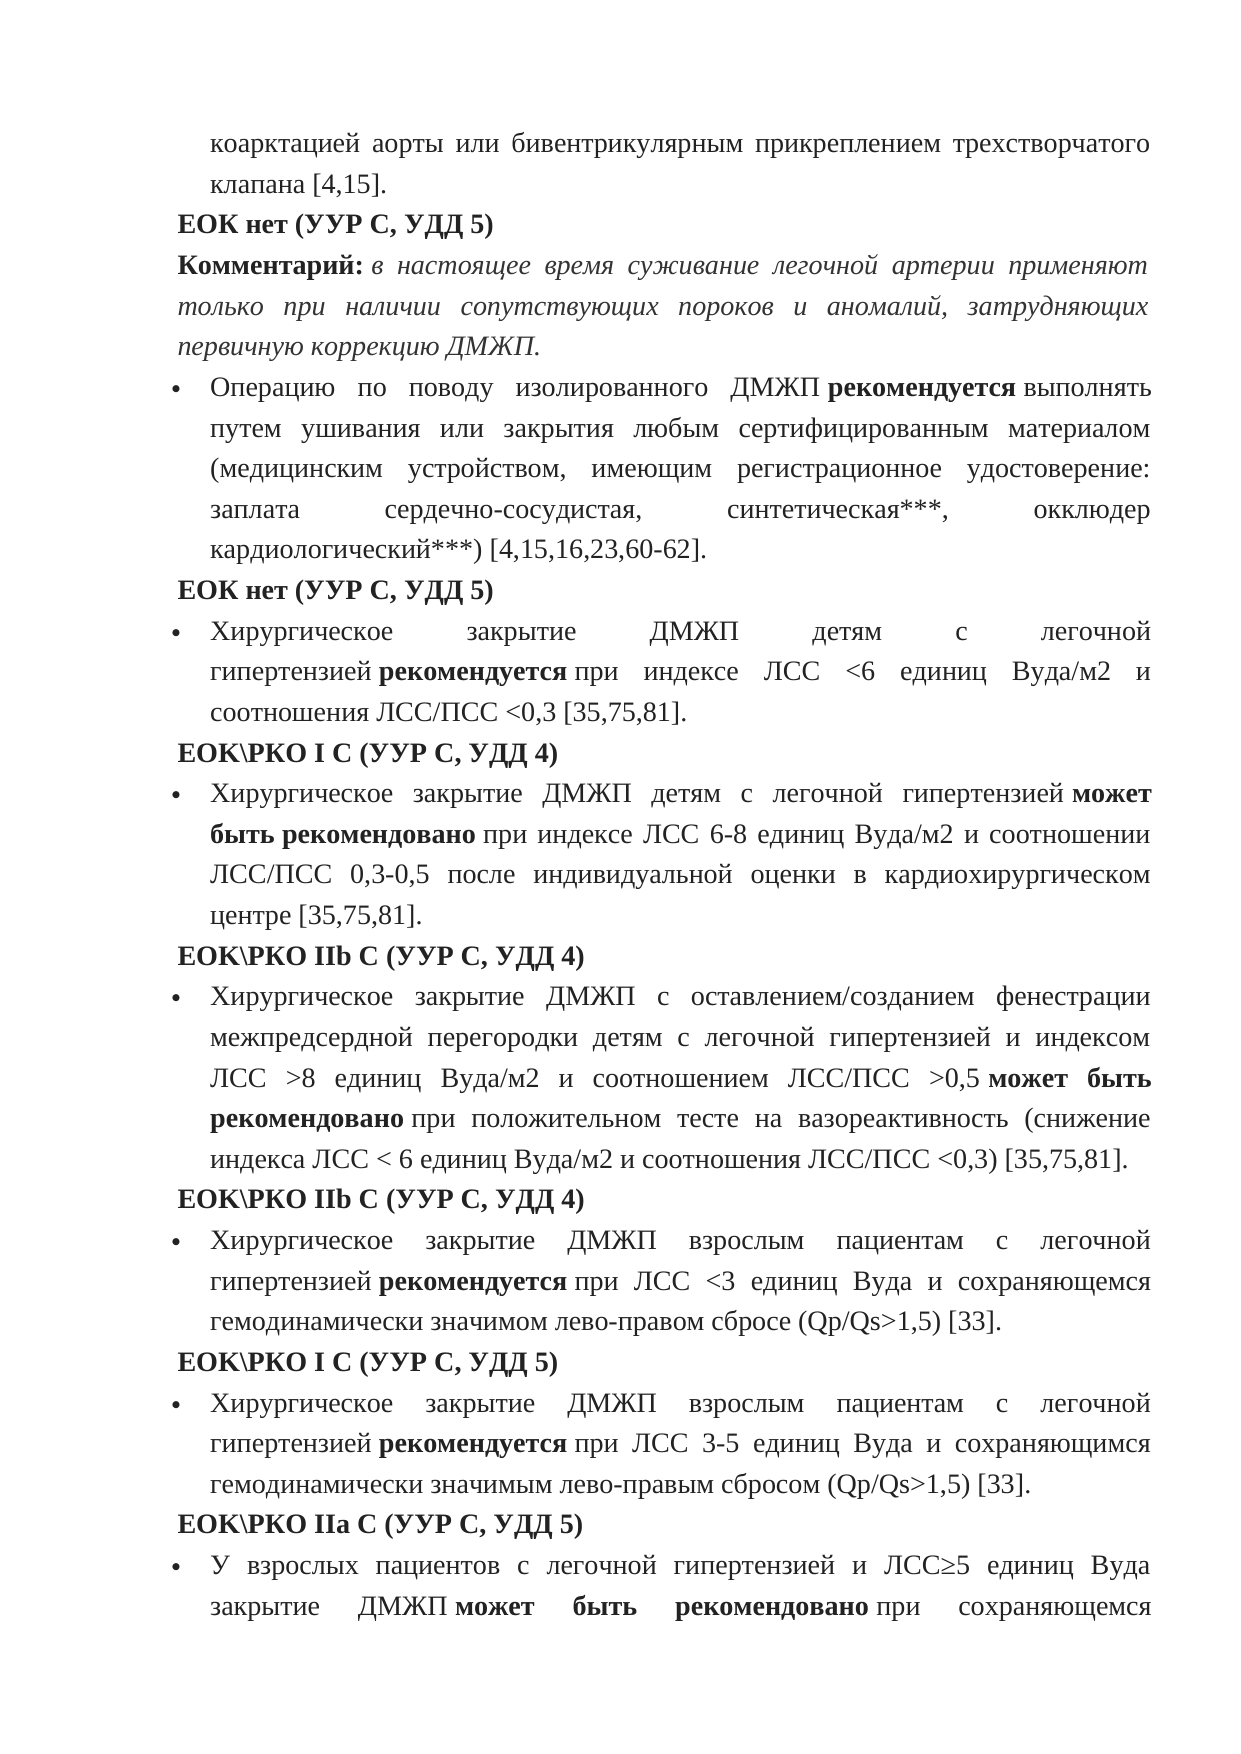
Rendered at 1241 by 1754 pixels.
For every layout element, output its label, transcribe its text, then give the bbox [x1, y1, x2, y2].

text ЕОК нет (УУР С, УДД 5) [177, 199, 1152, 240]
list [172, 118, 1152, 199]
text EOK\РКО IIb C (УУР С, УДД 4) [177, 931, 1152, 971]
text EOK\РКО IIb C (УУР C, УДД 4) [177, 1174, 1152, 1215]
list Хирургическое закрытие ДМЖП с оставлением/созданием фенестрации межпредсердной перегородки детям с легочной гипертензией и индексом ЛСС >8 единиц Вуда/м2 и соотношением ЛСС/ПСС >0,5 может быть рекомендовано при положительном тесте на вазореактивность (снижение индекса ЛСС < 6 единиц Вуда/м2 и соотношения ЛСС/ПСС <0,3) [35,75,81]. [172, 971, 1152, 1174]
text EOK\РКО I C (УУР С, УДД 4) [177, 727, 1152, 768]
list Хирургическое закрытие ДМЖП детям с легочной гипертензией может быть рекомендовано при индексе ЛСС 6-8 единиц Вуда/м2 и соотношении ЛСС/ПСС 0,3-0,5 после индивидуальной оценки в кардиохирургическом центре [35,75,81]. [172, 768, 1152, 931]
list Операцию по поводу изолированного ДМЖП рекомендуется выполнять путем ушивания или закрытия любым сертифицированным материалом (медицинским устройством, имеющим регистрационное удостоверение: заплата сердечно-сосудистая, синтетическая***, окклюдер кардиологический***) [4,15,16,23,60-62]. [172, 362, 1152, 565]
text Комментарий: в настоящее время суживание легочной артерии применяют только при наличии сопутствующих пороков и аномалий, затрудняющих первичную коррекцию ДМЖП. [177, 240, 1152, 362]
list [172, 1540, 1152, 1621]
text EOK\РКО IIa C (УУР С, УДД 5) [177, 1499, 1152, 1540]
list Хирургическое закрытие ДМЖП взрослым пациентам с легочной гипертензией рекомендуется при ЛСС 3-5 единиц Вуда и сохраняющимся гемодинамически значимым лево-правым сбросом (Qp/Qs>1,5) [33]. [172, 1377, 1152, 1499]
list Хирургическое закрытие ДМЖП детям с легочной гипертензией рекомендуется при индексе ЛСС <6 единиц Вуда/м2 и соотношения ЛСС/ПСС <0,3 [35,75,81]. [172, 606, 1152, 727]
text ЕОК нет (УУР С, УДД 5) [177, 565, 1152, 606]
text EOK\РКО I C (УУР С, УДД 5) [177, 1337, 1152, 1377]
list Хирургическое закрытие ДМЖП взрослым пациентам с легочной гипертензией рекомендуется при ЛСС <3 единиц Вуда и сохраняющемся гемодинамически значимом лево-правом сбросе (Qp/Qs>1,5) [33]. [172, 1215, 1152, 1337]
